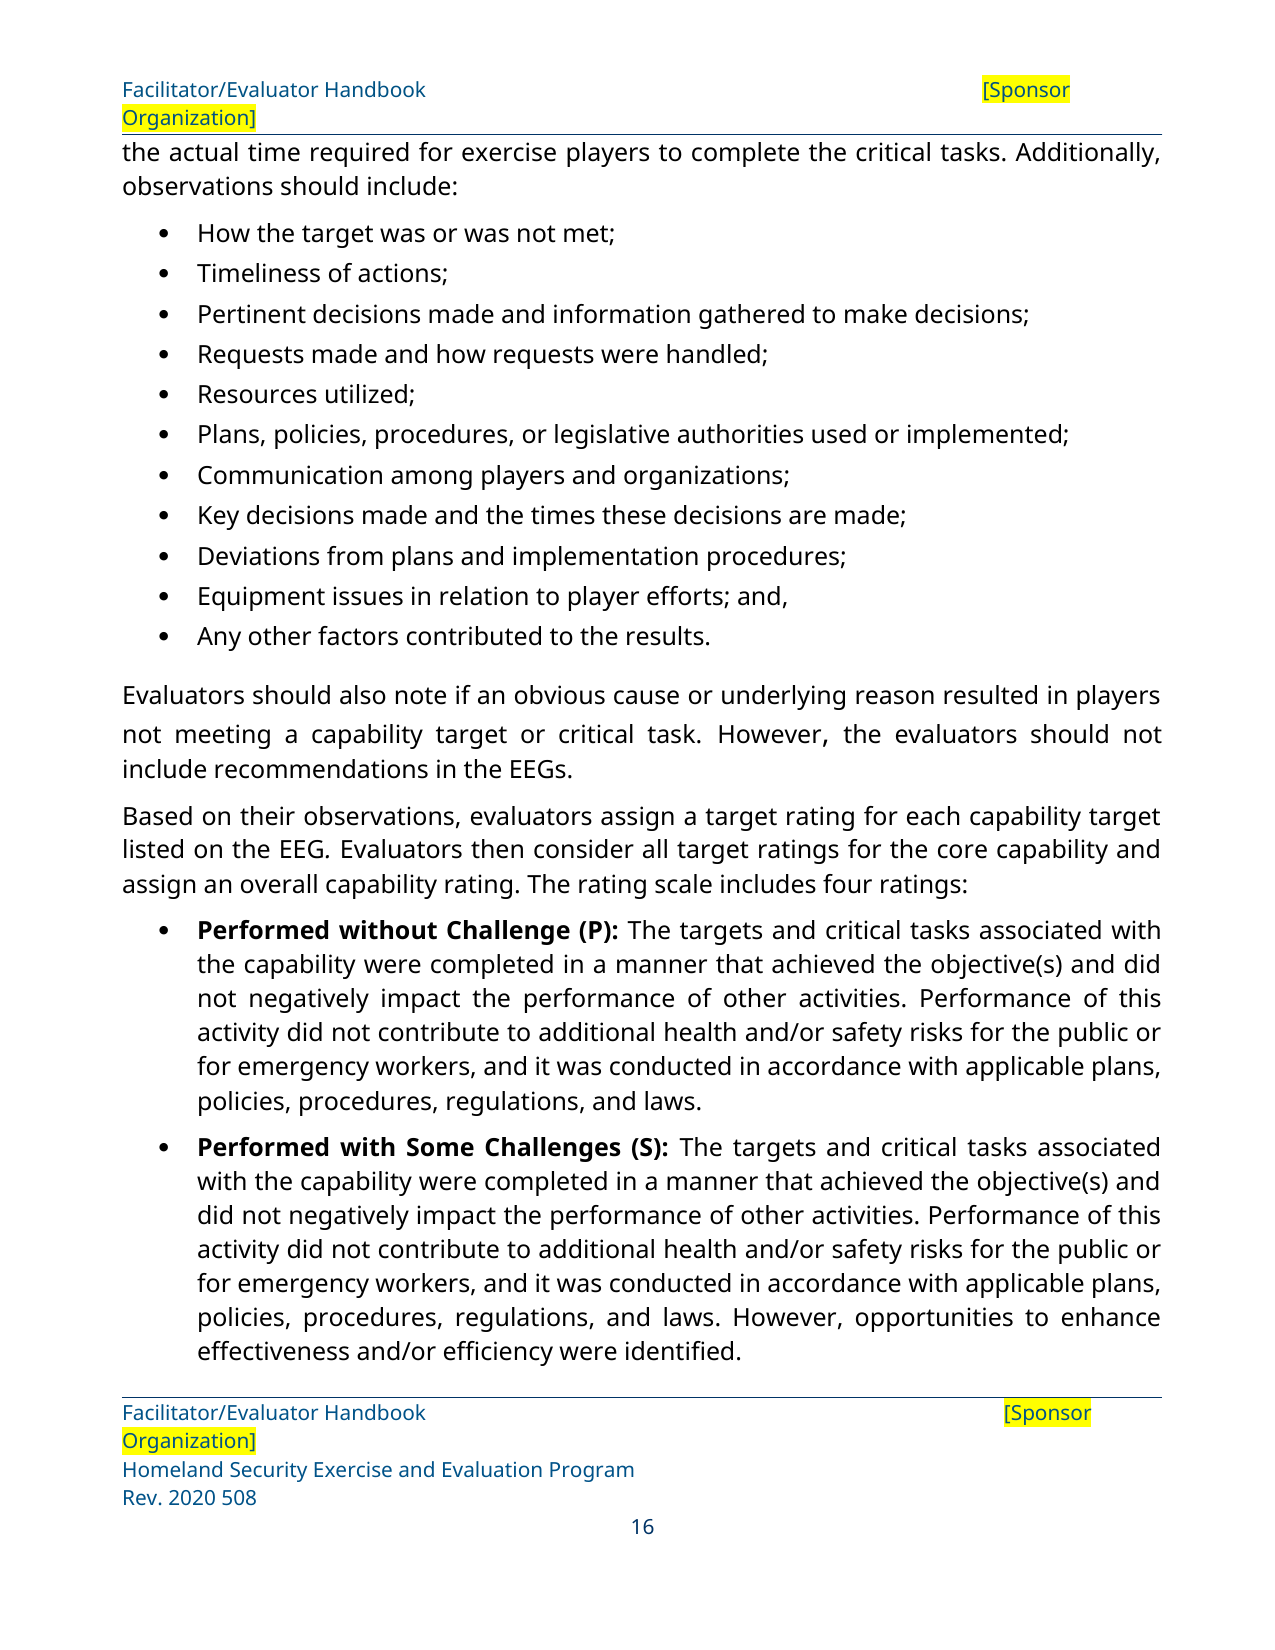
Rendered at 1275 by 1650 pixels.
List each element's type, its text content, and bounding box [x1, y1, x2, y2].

list Equipment issues in relation to player efforts; and, [159, 578, 1162, 612]
list Performed without Challenge (P): The targets and critical tasks associated with the capability were completed in a manner that achieved the objective(s) and did not negatively impact the performance of other activities. Performance of this activity did not contribute to additional health and/or safety risks for the public or for emergency workers, and it was conducted in accordance with applicable plans, policies, procedures, regulations, and laws. [159, 913, 1162, 1117]
list Performed with Some Challenges (S): The targets and critical tasks associated with the capability were completed in a manner that achieved the objective(s) and did not negatively impact the performance of other activities. Performance of this activity did not contribute to additional health and/or safety risks for the public or for emergency workers, and it was conducted in accordance with applicable plans, policies, procedures, regulations, and laws. However, opportunities to enhance effectiveness and/or efficiency were identified. [159, 1130, 1162, 1368]
list How the target was or was not met; [159, 216, 1162, 250]
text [122, 135, 1162, 203]
text Based on their observations, evaluators assign a target rating for each capability target listed on the EEG. Evaluators then consider all target ratings for the core capability and assign an overall capability rating. The rating scale includes four ratings: [122, 798, 1162, 900]
list Any other factors contributed to the results. [159, 619, 1162, 653]
list Key decisions made and the times these decisions are made; [159, 498, 1162, 532]
list Plans, policies, procedures, or legislative authorities used or implemented; [159, 417, 1162, 451]
list Resources utilized; [159, 377, 1162, 411]
list Timeliness of actions; [159, 256, 1162, 290]
list Requests made and how requests were handled; [159, 337, 1162, 371]
list Deviations from plans and implementation procedures; [159, 538, 1162, 572]
list Communication among players and organizations; [159, 457, 1162, 492]
list Pertinent decisions made and information gathered to make decisions; [159, 296, 1162, 330]
text Evaluators should also note if an obvious cause or underlying reason resulted in players not meeting a capability target or critical task. However, the evaluators should not include recommendations in the EEGs. [122, 678, 1162, 786]
